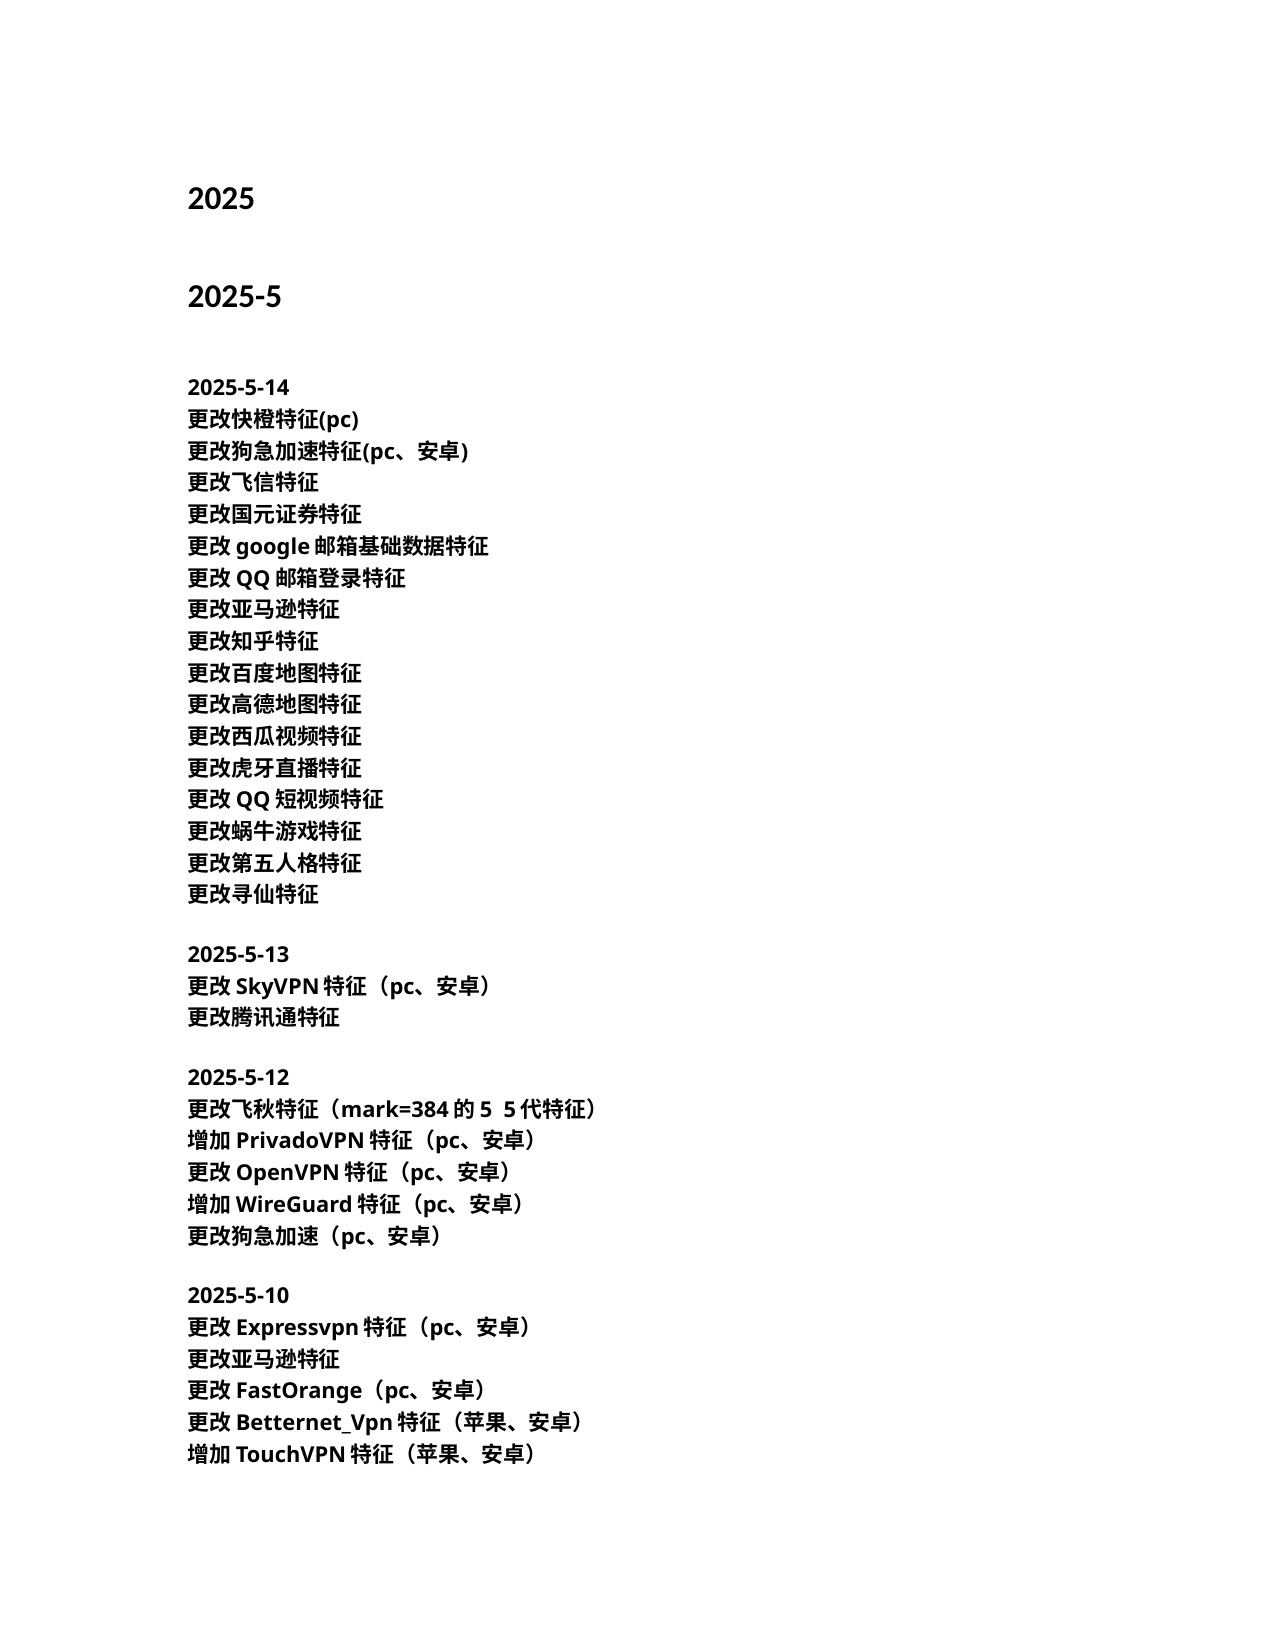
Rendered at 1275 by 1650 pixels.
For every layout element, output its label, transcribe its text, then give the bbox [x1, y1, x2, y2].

text 更改狗急加速特征(pc、安卓) [187, 434, 1087, 465]
text 更改飞信特征 [187, 465, 1087, 497]
text 更改西瓜视频特征 [187, 719, 1087, 751]
text 更改FastOrange（pc、安卓） [187, 1373, 1087, 1405]
text 更改百度地图特征 [187, 656, 1087, 687]
text 更改知乎特征 [187, 624, 1087, 656]
text 增加TouchVPN特征（苹果、安卓） [187, 1437, 1087, 1469]
text 更改QQ短视频特征 [187, 782, 1087, 814]
text 2025-5-13 [187, 939, 1087, 969]
text 更改google邮箱基础数据特征 [187, 529, 1087, 561]
text 更改亚马逊特征 [187, 1342, 1087, 1373]
text 增加PrivadoVPN特征（pc、安卓） [187, 1123, 1087, 1155]
text 更改寻仙特征 [187, 877, 1087, 909]
text 更改腾讯通特征 [187, 1000, 1087, 1032]
text 更改蜗牛游戏特征 [187, 814, 1087, 846]
text 更改国元证券特征 [187, 497, 1087, 529]
subtitle 2025-5 [187, 274, 1087, 315]
text 2025-5-14 [187, 372, 1087, 402]
text 更改QQ邮箱登录特征 [187, 561, 1087, 592]
text 更改高德地图特征 [187, 687, 1087, 719]
text 更改第五人格特征 [187, 846, 1087, 877]
text 更改飞秋特征（mark=384的5 5代特征） [187, 1092, 1087, 1123]
text 更改OpenVPN特征（pc、安卓） [187, 1155, 1087, 1187]
text 增加WireGuard特征（pc、安卓） [187, 1187, 1087, 1219]
subtitle 2025 [187, 177, 1087, 218]
text 更改SkyVPN特征（pc、安卓） [187, 969, 1087, 1000]
text 更改Expressvpn特征（pc、安卓） [187, 1310, 1087, 1342]
text 更改虎牙直播特征 [187, 751, 1087, 782]
text 更改Betternet_Vpn特征（苹果、安卓） [187, 1405, 1087, 1437]
text 更改亚马逊特征 [187, 592, 1087, 624]
text 2025-5-12 [187, 1062, 1087, 1092]
text 更改狗急加速（pc、安卓） [187, 1219, 1087, 1251]
text 2025-5-10 [187, 1280, 1087, 1310]
text 更改快橙特征(pc) [187, 402, 1087, 434]
